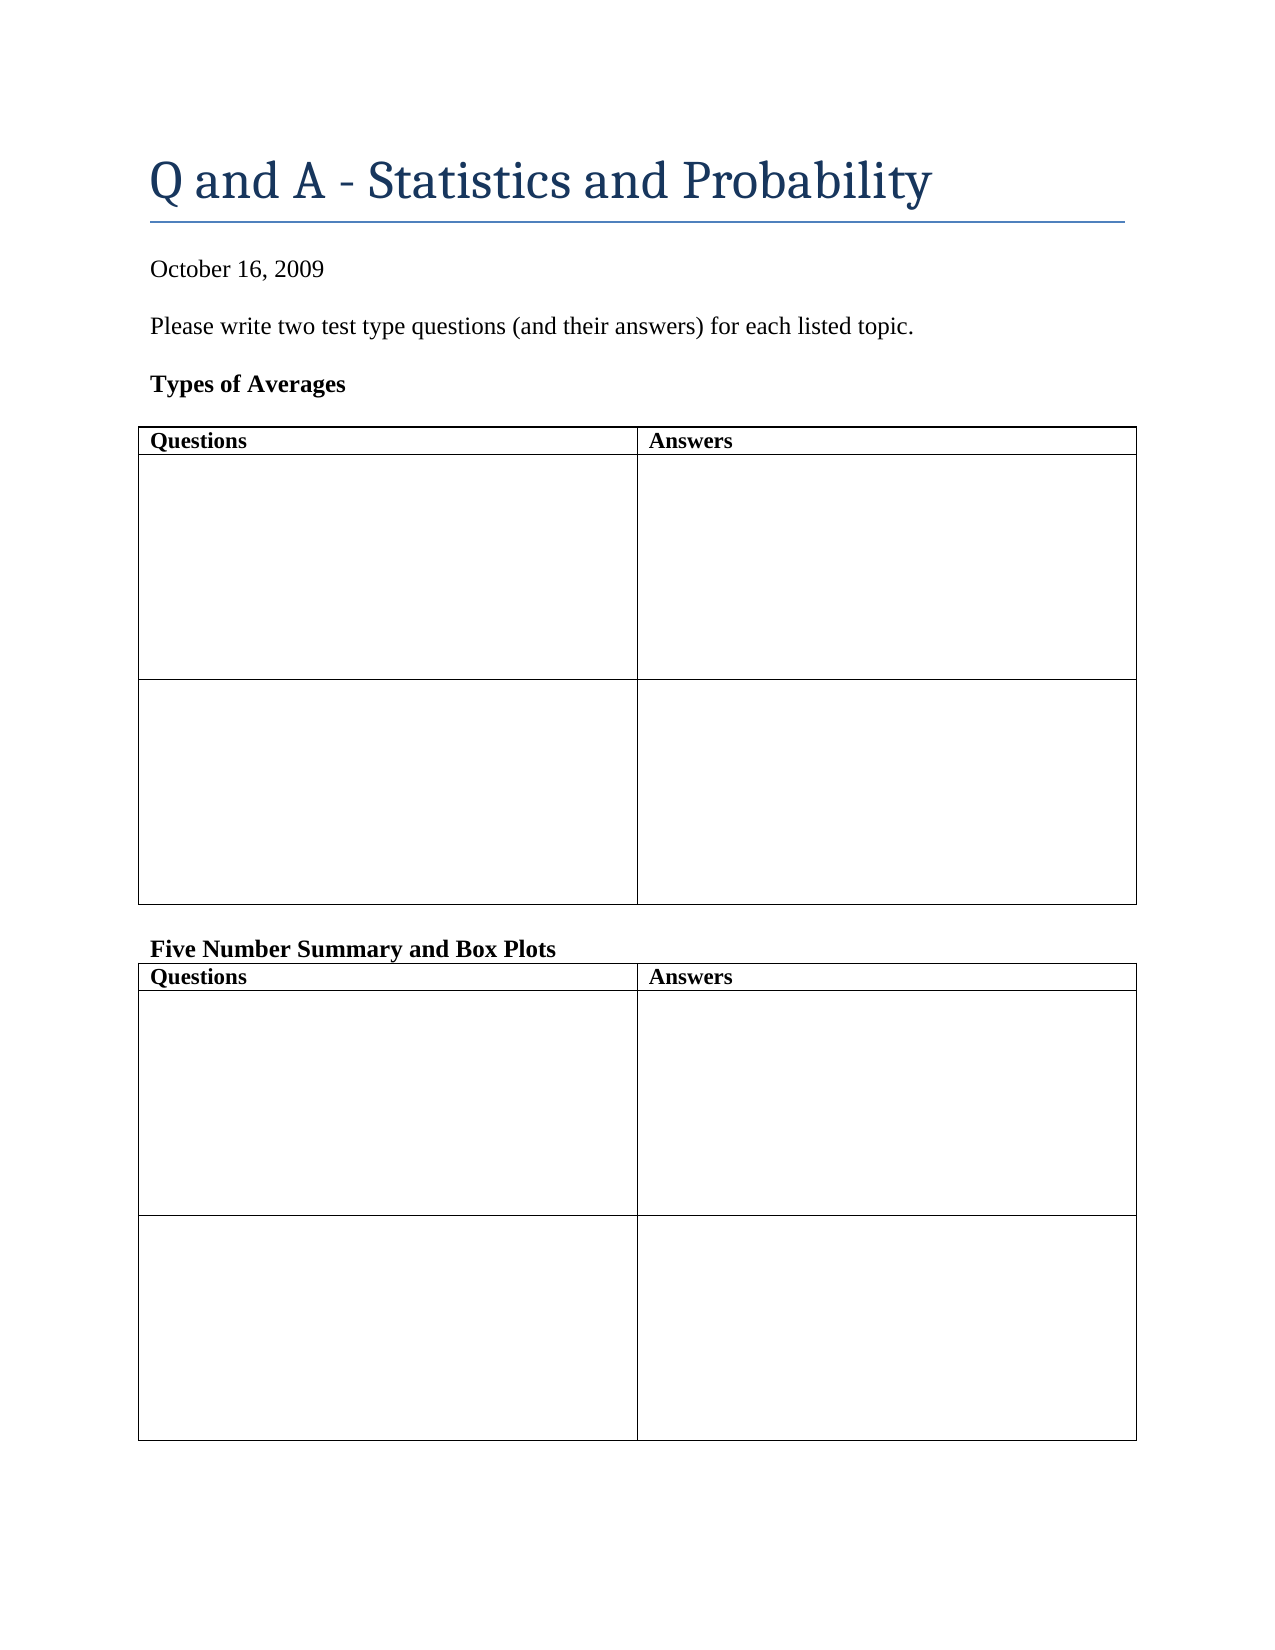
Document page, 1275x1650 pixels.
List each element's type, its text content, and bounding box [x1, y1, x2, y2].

table_cell [139, 1216, 637, 1440]
table_cell [139, 455, 637, 679]
table_header Answers [638, 964, 1136, 990]
table_header Questions [139, 428, 637, 454]
table_header Answers [638, 428, 1136, 454]
table_header Questions [139, 964, 637, 990]
table_cell [638, 1216, 1136, 1440]
text Types of Averages [150, 369, 1125, 398]
text October 16, 2009 [150, 254, 1125, 283]
table_cell [638, 991, 1136, 1215]
table_cell [139, 680, 637, 904]
text Five Number Summary and Box Plots [150, 934, 1125, 962]
title Q and A - Statistics and Probability [150, 150, 1125, 221]
table_cell [638, 680, 1136, 904]
table_cell [139, 991, 637, 1215]
text Please write two test type questions (and their answers) for each listed topic. [150, 311, 1125, 340]
table_cell [638, 455, 1136, 679]
